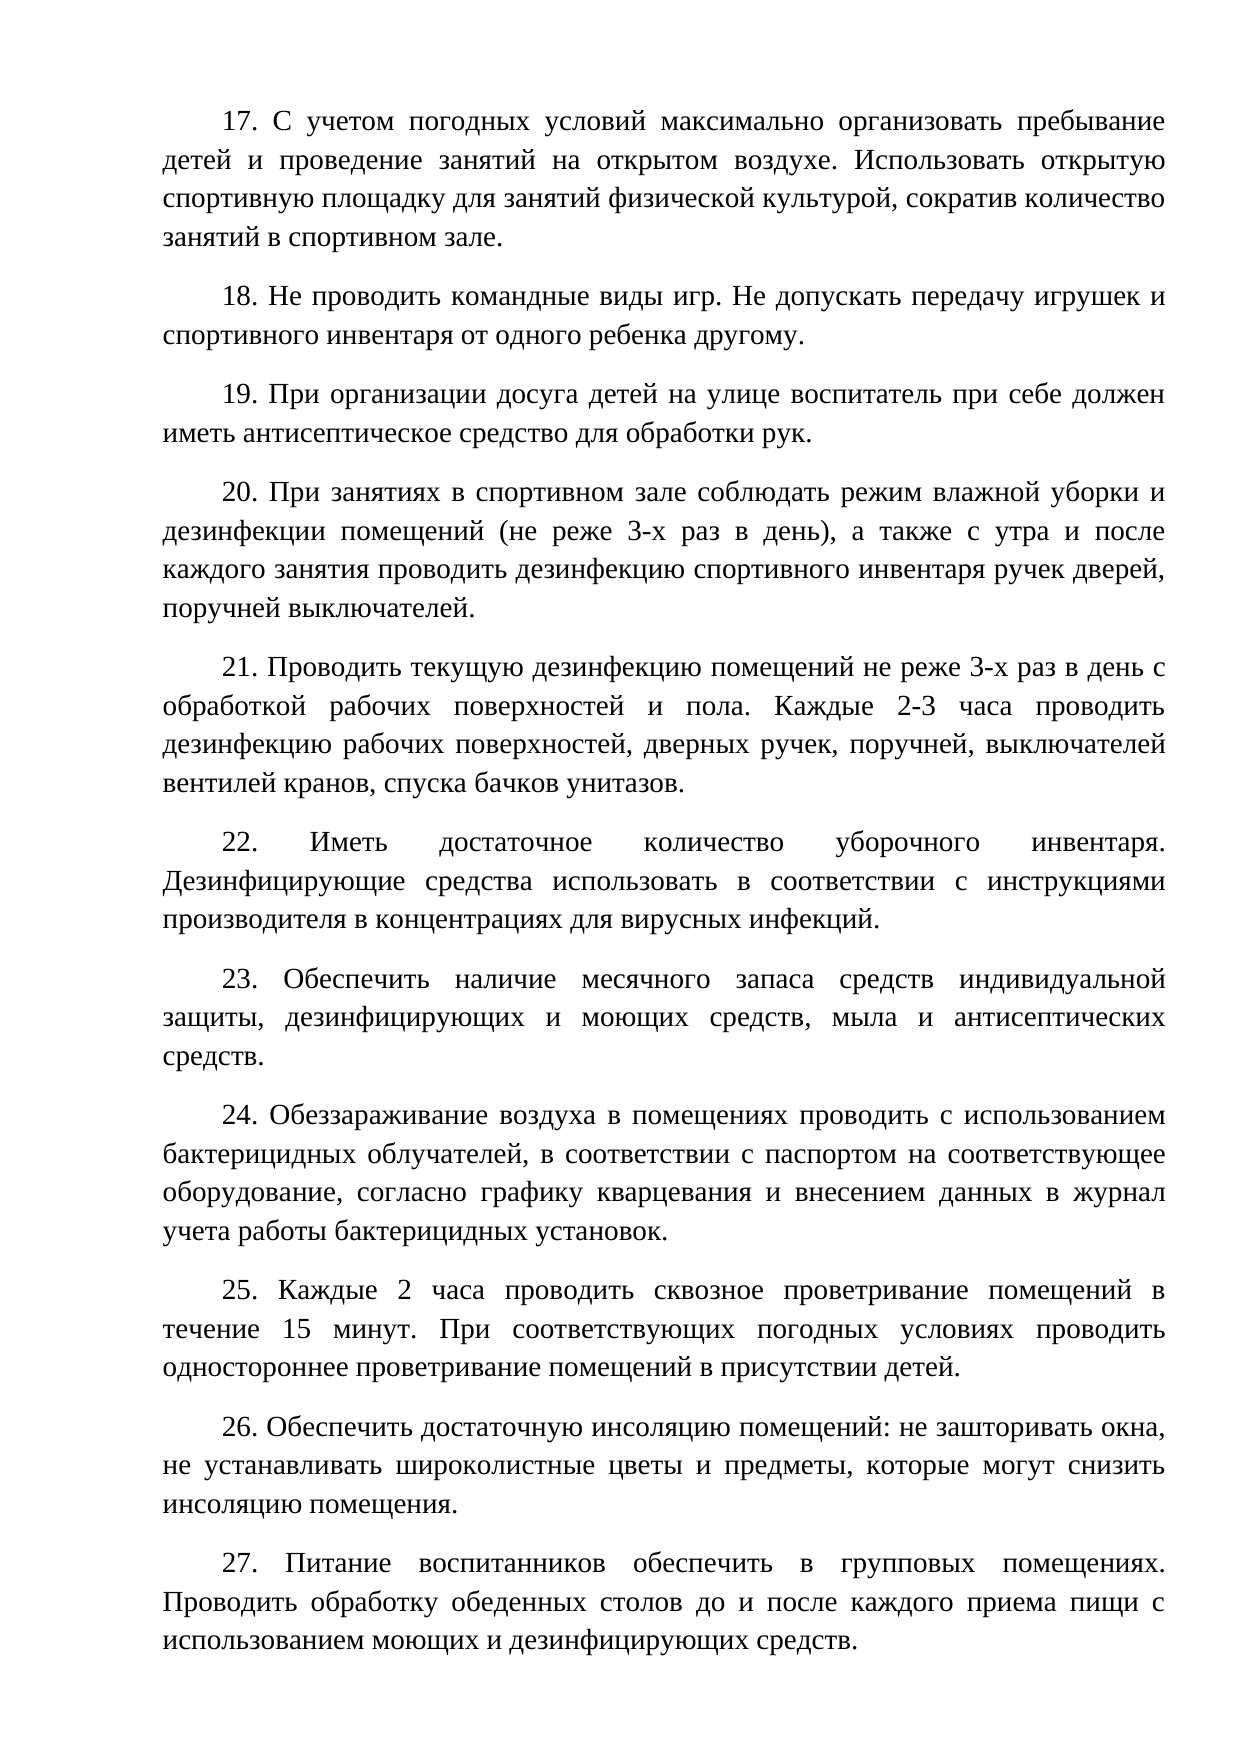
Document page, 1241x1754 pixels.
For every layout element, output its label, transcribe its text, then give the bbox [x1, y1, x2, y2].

text 23. Обеспечить наличие месячного запаса средств индивидуальной защиты, дезинфицирующих и моющих средств, мыла и антисептических средств. [162, 961, 1167, 1071]
text 20. При занятиях в спортивном зале соблюдать режим влажной уборки и дезинфекции помещений (не реже 3-х раз в день), а также с утра и после каждого занятия проводить дезинфекцию спортивного инвентаря ручек дверей, поручней выключателей. [162, 474, 1167, 623]
text 21. Проводить текущую дезинфекцию помещений не реже 3-х раз в день с обработкой рабочих поверхностей и пола. Каждые 2-3 часа проводить дезинфекцию рабочих поверхностей, дверных ручек, поручней, выключателей вентилей кранов, спуска бачков унитазов. [162, 649, 1167, 798]
text 19. При организации досуга детей на улице воспитатель при себе должен иметь антисептическое средство для обработки рук. [162, 376, 1167, 448]
text 27. Питание воспитанников обеспечить в групповых помещениях. Проводить обработку обеденных столов до и после каждого приема пищи с использованием моющих и дезинфицирующих средств. [162, 1545, 1167, 1656]
text 22. Иметь достаточное количество уборочного инвентаря. Дезинфицирующие средства использовать в соответствии с инструкциями производителя в концентрациях для вирусных инфекций. [162, 824, 1167, 935]
text 17. С учетом погодных условий максимально организовать пребывание детей и проведение занятий на открытом воздухе. Использовать открытую спортивную площадку для занятий физической культурой, сократив количество занятий в спортивном зале. [162, 103, 1167, 253]
text 18. Не проводить командные виды игр. Не допускать передачу игрушек и спортивного инвентаря от одного ребенка другому. [162, 278, 1167, 351]
text 26. Обеспечить достаточную инсоляцию помещений: не зашторивать окна, не устанавливать широколистные цветы и предметы, которые могут снизить инсоляцию помещения. [162, 1409, 1167, 1519]
text 25. Каждые 2 часа проводить сквозное проветривание помещений в течение 15 минут. При соответствующих погодных условиях проводить одностороннее проветривание помещений в присутствии детей. [162, 1272, 1167, 1383]
text 24. Обеззараживание воздуха в помещениях проводить с использованием бактерицидных облучателей, в соответствии с паспортом на соответствующее оборудование, согласно графику кварцевания и внесением данных в журнал учета работы бактерицидных установок. [162, 1097, 1167, 1246]
